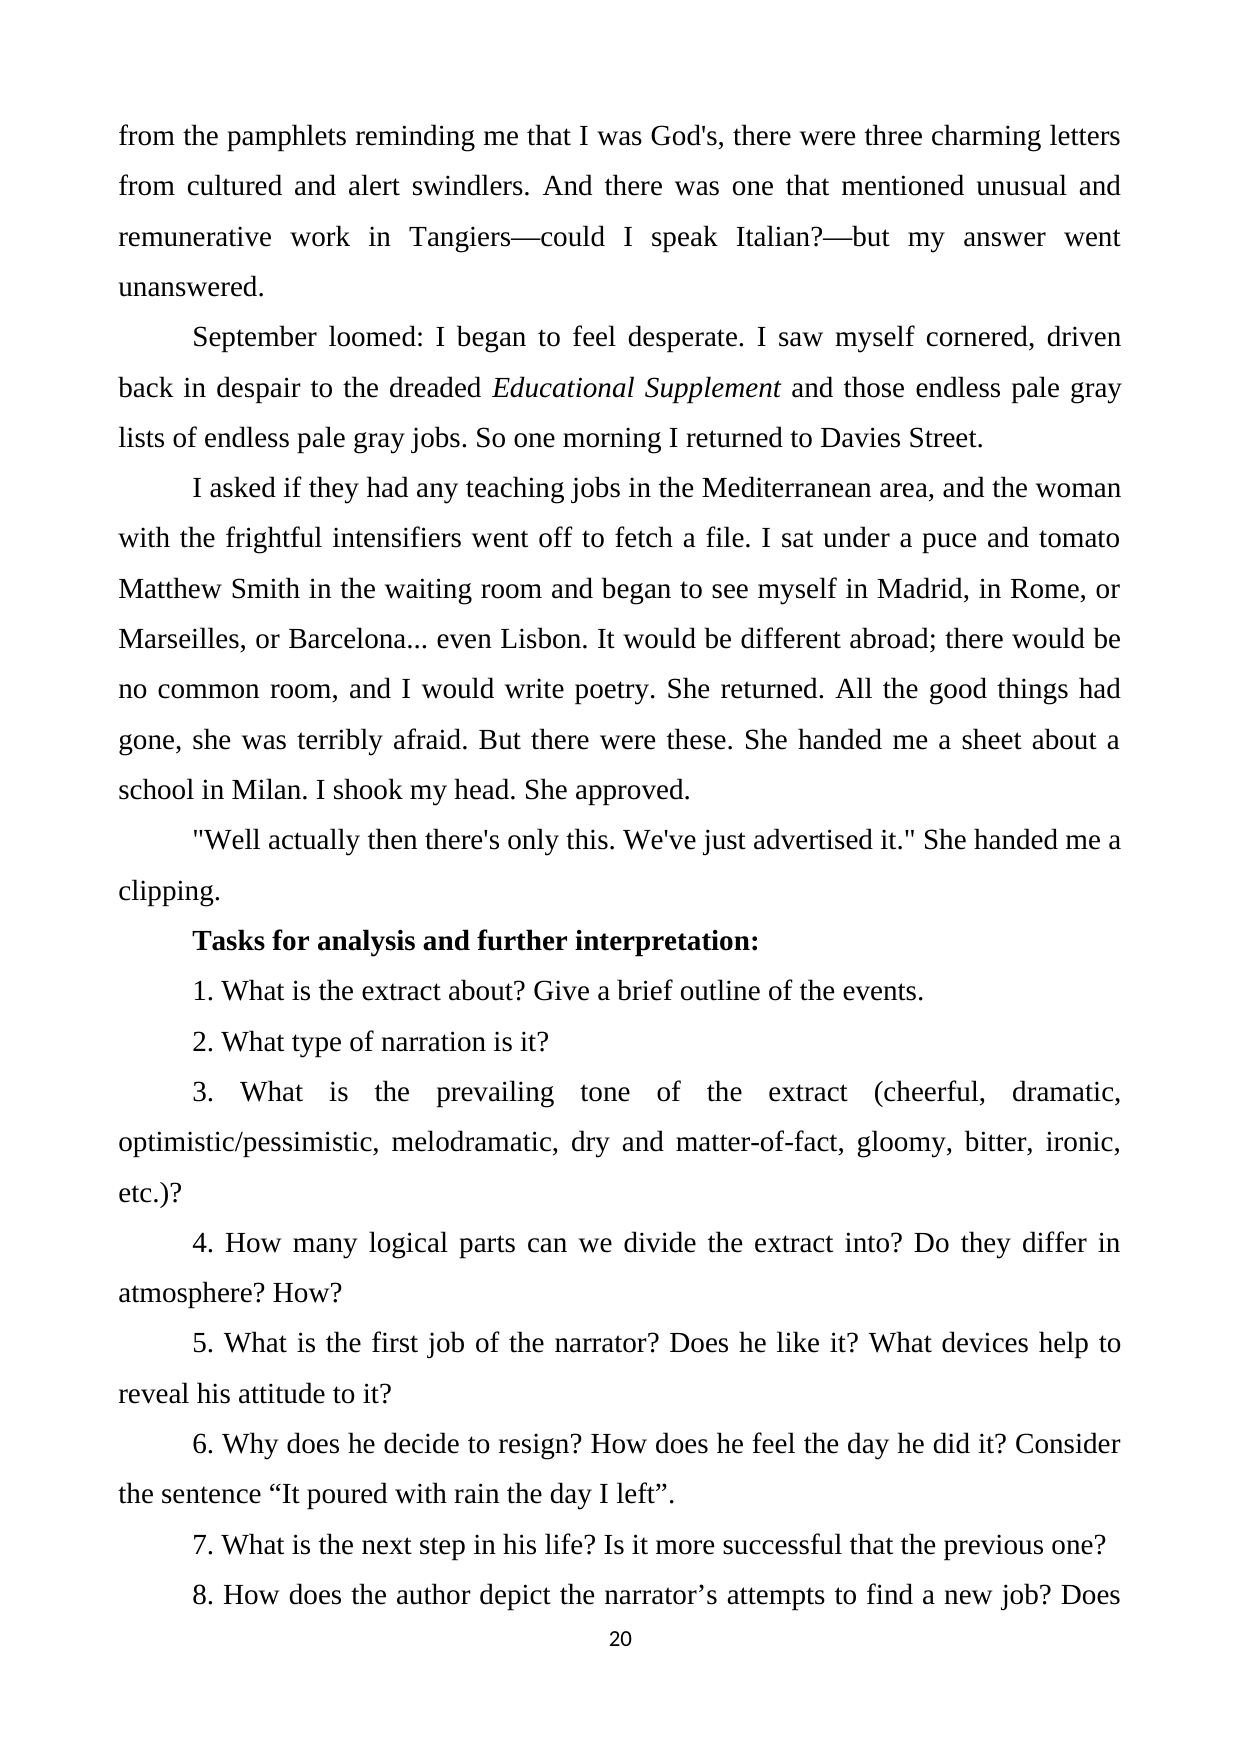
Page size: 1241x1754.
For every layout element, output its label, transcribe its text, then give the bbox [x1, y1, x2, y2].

text 1. What is the extract about? Give a brief outline of the events. [118, 973, 1122, 1007]
text 2. What type of narration is it? [118, 1024, 1122, 1057]
text 6. Why does he decide to resign? How does he feel the day he did it? Consider the sentence “It poured with rain the day I left”. [118, 1426, 1122, 1510]
text 3. What is the prevailing tone of the extract (cheerful, dramatic, optimistic/pessimistic, melodramatic, dry and matter-of-fact, gloomy, bitter, ironic, etc.)? [118, 1074, 1122, 1208]
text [118, 118, 1122, 303]
text 4. How many logical parts can we divide the extract into? Do they differ in atmosphere? How? [118, 1225, 1122, 1309]
text 7. What is the next step in his life? Is it more successful that the previous one? [118, 1527, 1122, 1560]
text I asked if they had any teaching jobs in the Mediterranean area, and the woman with the frightful intensifiers went off to fetch a file. I sat under a puce and tomato Matthew Smith in the waiting room and began to see myself in Madrid, in Rome, or Marseilles, or Barcelona... even Lisbon. It would be different abroad; there would be no common room, and I would write poetry. She returned. All the good things had gone, she was terribly afraid. But there were these. She handed me a sheet about a school in Milan. I shook my head. She approved. [118, 470, 1122, 806]
text "Well actually then there's only this. We've just advertised it." She handed me a clipping. [118, 822, 1122, 906]
text 5. What is the first job of the narrator? Does he like it? What devices help to reveal his attitude to it? [118, 1326, 1122, 1409]
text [118, 1577, 1122, 1611]
text September loomed: I began to feel desperate. I saw myself cornered, driven back in despair to the dreaded Educational Supplement and those endless pale gray lists of endless pale gray jobs. So one morning I returned to Davies Street. [118, 319, 1122, 453]
text Tasks for analysis and further interpretation: [118, 923, 1122, 957]
